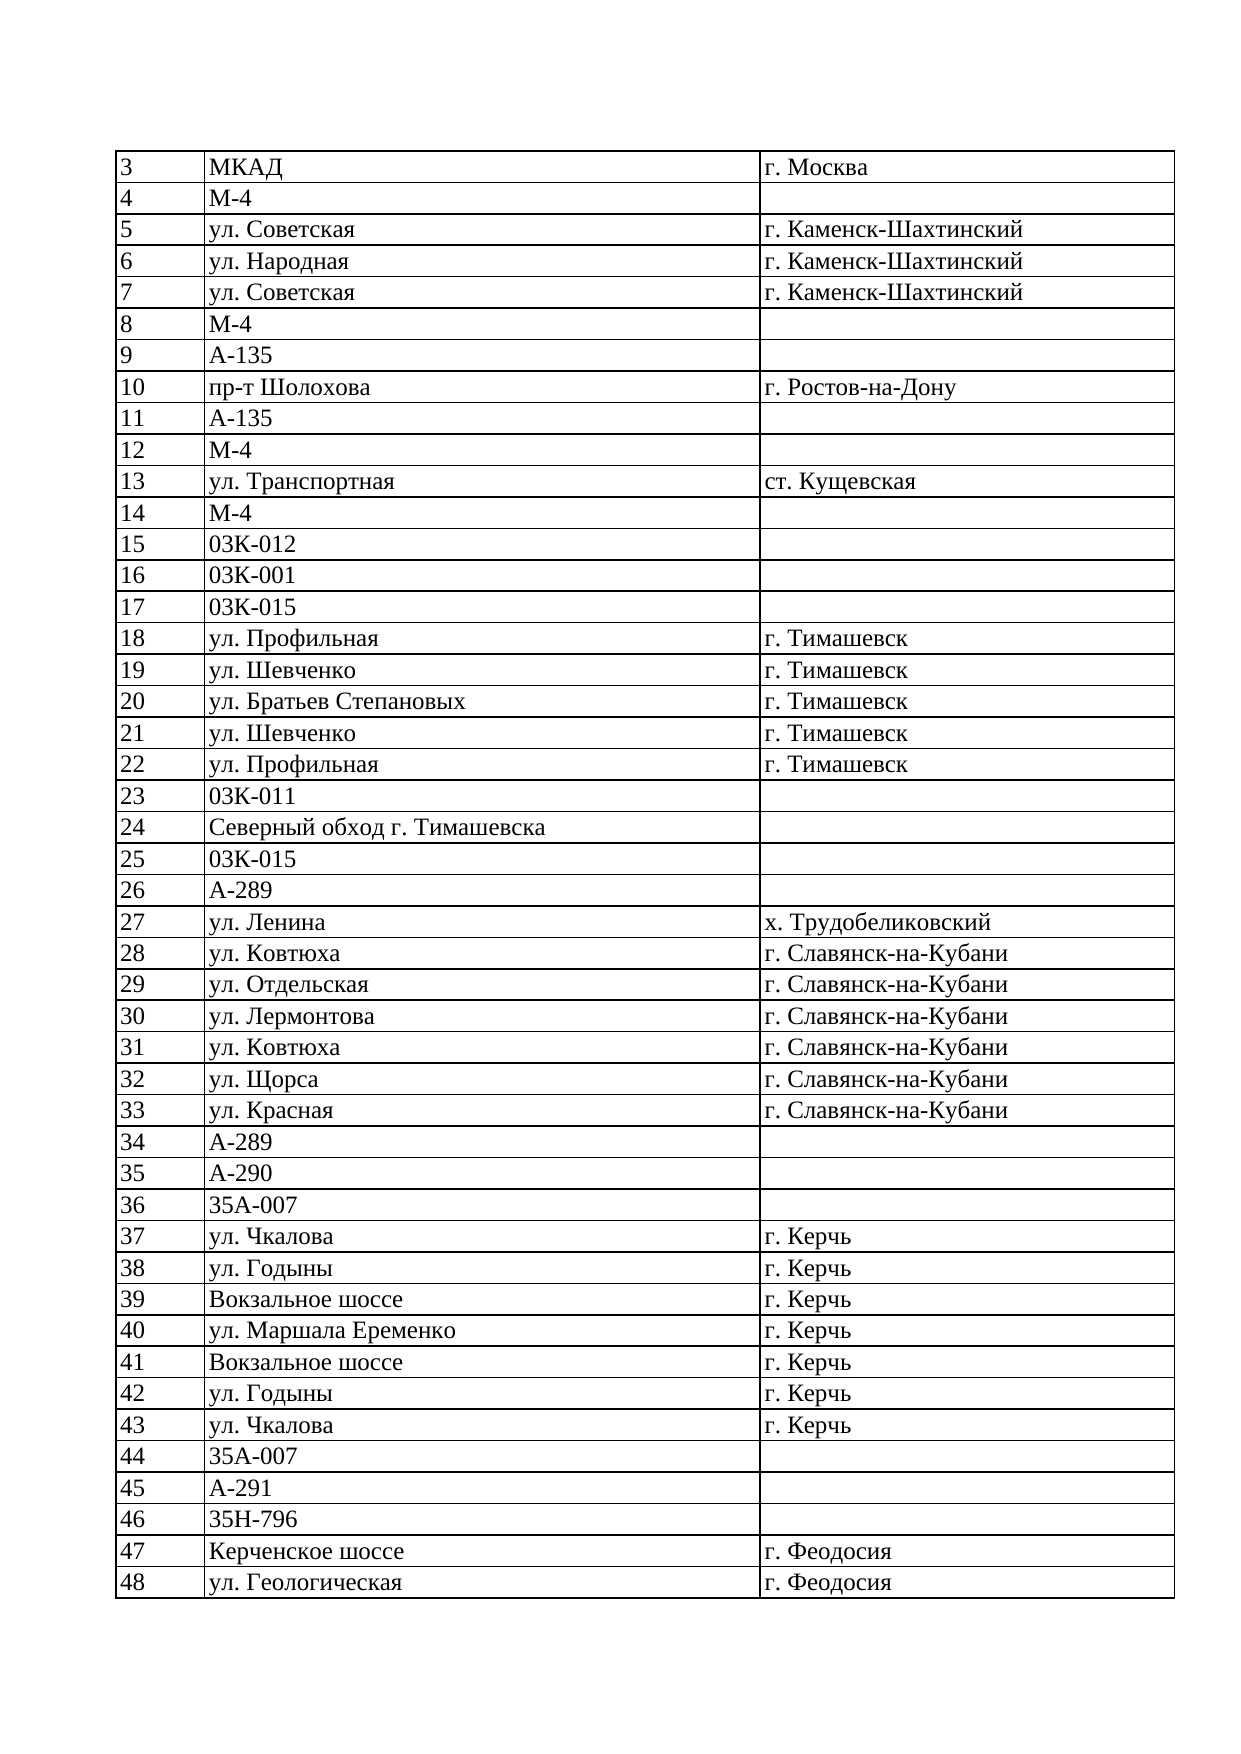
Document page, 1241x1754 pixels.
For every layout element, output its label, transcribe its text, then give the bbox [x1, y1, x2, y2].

table_cell [761, 403, 1174, 433]
table_cell г. Славянск-на-Кубани [761, 938, 1174, 968]
table_cell [761, 1473, 1174, 1503]
table_cell 36 [117, 1190, 204, 1219]
table_cell 24 [117, 812, 204, 842]
table_cell ул. Шевченко [205, 718, 759, 748]
table_cell [761, 1441, 1174, 1471]
table_cell 17 [117, 592, 204, 622]
table_cell [761, 561, 1174, 590]
table_cell 32 [117, 1064, 204, 1094]
table_cell А-289 [205, 875, 759, 905]
table_cell 28 [117, 938, 204, 968]
table_cell 41 [117, 1347, 204, 1377]
table_cell 30 [117, 1001, 204, 1031]
table_cell [761, 812, 1174, 842]
table_cell 35А-007 [205, 1190, 759, 1219]
table_cell г. Славянск-на-Кубани [761, 970, 1174, 999]
table_cell 03К-015 [205, 592, 759, 622]
table_cell 3 [117, 152, 204, 181]
table_cell 31 [117, 1032, 204, 1062]
table_cell 35Н-796 [205, 1504, 759, 1534]
table_cell 20 [117, 686, 204, 716]
table_cell [761, 498, 1174, 527]
table_cell г. Тимашевск [761, 718, 1174, 748]
table_cell 5 [117, 215, 204, 244]
table_cell 03К-011 [205, 781, 759, 811]
table_cell г. Керчь [761, 1253, 1174, 1282]
table_cell М-4 [205, 309, 759, 339]
table_cell А-135 [205, 403, 759, 433]
table_cell А-291 [205, 1473, 759, 1503]
table_cell Северный обход г. Тимашевска [205, 812, 759, 842]
table_cell Вокзальное шоссе [205, 1284, 759, 1314]
table_cell [761, 340, 1174, 370]
table_cell г. Тимашевск [761, 623, 1174, 653]
table_cell [761, 183, 1174, 213]
table_cell ул. Советская [205, 215, 759, 244]
table_cell 37 [117, 1221, 204, 1251]
table_cell Вокзальное шоссе [205, 1347, 759, 1377]
table_cell ул. Ковтюха [205, 938, 759, 968]
table_cell г. Москва [761, 152, 1174, 181]
table_cell 44 [117, 1441, 204, 1471]
table_cell ул. Лермонтова [205, 1001, 759, 1031]
table_cell 6 [117, 246, 204, 276]
table_cell М-4 [205, 183, 759, 213]
table_cell ул. Чкалова [205, 1410, 759, 1440]
table_cell [761, 1504, 1174, 1534]
table_cell г. Керчь [761, 1316, 1174, 1345]
table_cell 42 [117, 1378, 204, 1408]
table_cell 22 [117, 749, 204, 779]
table_cell 27 [117, 907, 204, 936]
table_cell А-135 [205, 340, 759, 370]
table_cell 14 [117, 498, 204, 527]
table_cell 47 [117, 1536, 204, 1566]
table_cell ул. Маршала Еременко [205, 1316, 759, 1345]
table_cell г. Тимашевск [761, 655, 1174, 685]
table_cell 35 [117, 1158, 204, 1188]
table_cell 4 [117, 183, 204, 213]
table_cell ул. Щорса [205, 1064, 759, 1094]
table_cell 11 [117, 403, 204, 433]
table_cell ул. Чкалова [205, 1221, 759, 1251]
table_cell 16 [117, 561, 204, 590]
table_cell 03К-012 [205, 529, 759, 559]
table_cell г. Каменск-Шахтинский [761, 215, 1174, 244]
table_cell 21 [117, 718, 204, 748]
table_cell 40 [117, 1316, 204, 1345]
table_cell 33 [117, 1095, 204, 1125]
table_cell г. Феодосия [761, 1536, 1174, 1566]
table_cell ул. Ленина [205, 907, 759, 936]
table_cell ул. Геологическая [205, 1567, 759, 1597]
table_cell 12 [117, 435, 204, 464]
table_cell г. Славянск-на-Кубани [761, 1001, 1174, 1031]
table_cell 23 [117, 781, 204, 811]
table_cell 8 [117, 309, 204, 339]
table_cell М-4 [205, 435, 759, 464]
table_cell 38 [117, 1253, 204, 1282]
table_cell ул. Транспортная [205, 466, 759, 496]
table_cell ул. Красная [205, 1095, 759, 1125]
table_cell 9 [117, 340, 204, 370]
table_cell г. Каменск-Шахтинский [761, 277, 1174, 307]
table_cell [761, 844, 1174, 873]
table_cell [761, 309, 1174, 339]
table_cell [761, 529, 1174, 559]
table_cell 34 [117, 1127, 204, 1157]
table_cell г. Керчь [761, 1410, 1174, 1440]
table_cell ул. Годыны [205, 1378, 759, 1408]
table_cell 26 [117, 875, 204, 905]
table_cell [761, 592, 1174, 622]
table_cell [761, 1127, 1174, 1157]
table_cell ул. Отдельская [205, 970, 759, 999]
table_cell х. Трудобеликовский [761, 907, 1174, 936]
table_cell 10 [117, 372, 204, 402]
table_cell 03К-001 [205, 561, 759, 590]
table_cell 43 [117, 1410, 204, 1440]
table_cell [761, 435, 1174, 464]
table_cell ул. Советская [205, 277, 759, 307]
table_cell 39 [117, 1284, 204, 1314]
table_cell 45 [117, 1473, 204, 1503]
table_cell [761, 781, 1174, 811]
table_cell г. Славянск-на-Кубани [761, 1064, 1174, 1094]
table_cell г. Ростов-на-Дону [761, 372, 1174, 402]
table_cell ул. Профильная [205, 749, 759, 779]
table_cell г. Тимашевск [761, 749, 1174, 779]
table_cell 18 [117, 623, 204, 653]
table_cell г. Керчь [761, 1347, 1174, 1377]
table_cell [761, 875, 1174, 905]
table_cell А-289 [205, 1127, 759, 1157]
table_cell г. Каменск-Шахтинский [761, 246, 1174, 276]
table_cell г. Керчь [761, 1378, 1174, 1408]
table_cell 25 [117, 844, 204, 873]
table_cell 15 [117, 529, 204, 559]
table_cell М-4 [205, 498, 759, 527]
table_cell 19 [117, 655, 204, 685]
table_cell 46 [117, 1504, 204, 1534]
table_cell пр-т Шолохова [205, 372, 759, 402]
table_cell А-290 [205, 1158, 759, 1188]
table_cell г. Славянск-на-Кубани [761, 1095, 1174, 1125]
table_cell г. Керчь [761, 1221, 1174, 1251]
table_cell ул. Профильная [205, 623, 759, 653]
table_cell 35А-007 [205, 1441, 759, 1471]
table_cell ул. Народная [205, 246, 759, 276]
table_cell [761, 1158, 1174, 1188]
table_cell 48 [117, 1567, 204, 1597]
table_cell ул. Братьев Степановых [205, 686, 759, 716]
table_cell 7 [117, 277, 204, 307]
table_cell г. Тимашевск [761, 686, 1174, 716]
table_cell ст. Кущевская [761, 466, 1174, 496]
table_cell ул. Ковтюха [205, 1032, 759, 1062]
table_cell г. Керчь [761, 1284, 1174, 1314]
table_cell МКАД [205, 152, 759, 181]
table_cell 03К-015 [205, 844, 759, 873]
table_cell [761, 1190, 1174, 1219]
table_cell 13 [117, 466, 204, 496]
table_cell г. Славянск-на-Кубани [761, 1032, 1174, 1062]
table_cell 29 [117, 970, 204, 999]
table_cell г. Феодосия [761, 1567, 1174, 1597]
table_cell ул. Шевченко [205, 655, 759, 685]
table_cell Керченское шоссе [205, 1536, 759, 1566]
table_cell ул. Годыны [205, 1253, 759, 1282]
